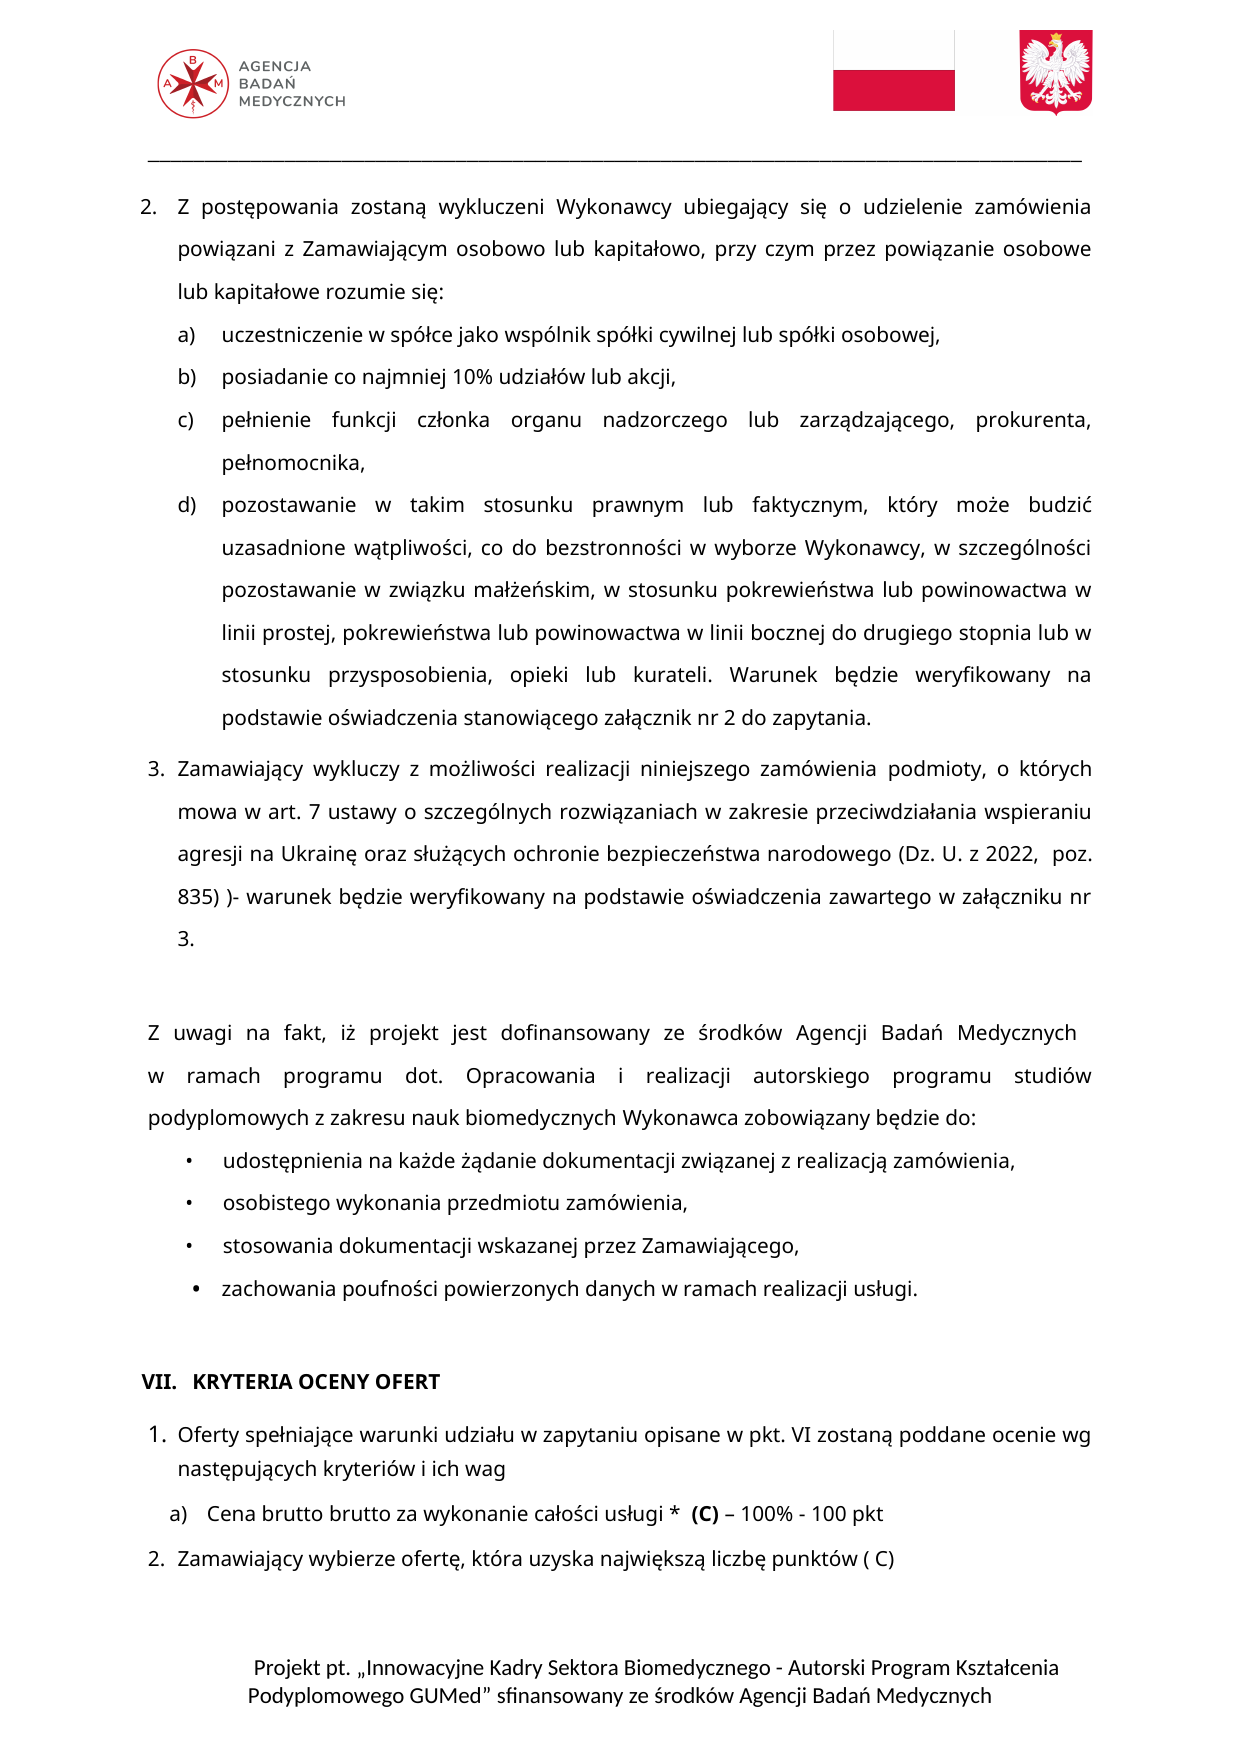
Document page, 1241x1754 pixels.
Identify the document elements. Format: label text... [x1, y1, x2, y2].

list udostępnienia na każde żądanie dokumentacji związanej z realizacją zamówienia, [185, 1146, 1093, 1174]
list uczestniczenie w spółce jako wspólnik spółki cywilnej lub spółki osobowej, [177, 320, 1093, 348]
list Zamawiający wykluczy z możliwości realizacji niniejszego zamówienia podmioty, o których mowa w art. 7 ustawy o szczególnych rozwiązaniach w zakresie przeciwdziałania wspieraniu agresji na Ukrainę oraz służących ochronie bezpieczeństwa narodowego (Dz. U. z 2022, poz. 835) )- warunek będzie weryfikowany na podstawie oświadczenia zawartego w załączniku nr 3. [148, 754, 1093, 953]
list stosowania dokumentacji wskazanej przez Zamawiającego, [185, 1231, 1093, 1259]
list zachowania poufności powierzonych danych w ramach realizacji usługi. [192, 1274, 1093, 1302]
list Cena brutto brutto za wykonanie całości usługi * (C) – 100% - 100 pkt [169, 1499, 1079, 1527]
text KRYTERIA OCENY OFERT [177, 1367, 1093, 1396]
picture [833, 30, 1093, 116]
picture [147, 29, 353, 138]
list Oferty spełniające warunki udziału w zapytaniu opisane w pkt. VI zostaną poddane ocenie wg następujących kryteriów i ich wag [148, 1418, 1093, 1482]
text Z uwagi na fakt, iż projekt jest dofinansowany ze środków Agencji Badań Medycznych w ramach programu dot. Opracowania i realizacji autorskiego programu studiów podyplomowych z zakresu nauk biomedycznych Wykonawca zobowiązany będzie do: [148, 1018, 1093, 1132]
list Zamawiający wybierze ofertę, która uzyska największą liczbę punktów ( C) [148, 1544, 1079, 1572]
list osobistego wykonania przedmiotu zamówienia, [185, 1188, 1093, 1217]
list posiadanie co najmniej 10% udziałów lub akcji, [177, 362, 1093, 391]
list pozostawanie w takim stosunku prawnym lub faktycznym, który może budzić uzasadnione wątpliwości, co do bezstronności w wyborze Wykonawcy, w szczególności pozostawanie w związku małżeńskim, w stosunku pokrewieństwa lub powinowactwa w linii prostej, pokrewieństwa lub powinowactwa w linii bocznej do drugiego stopnia lub w stosunku przysposobienia, opieki lub kurateli. Warunek będzie weryfikowany na podstawie oświadczenia stanowiącego załącznik nr 2 do zapytania. [177, 490, 1093, 732]
list Z postępowania zostaną wykluczeni Wykonawcy ubiegający się o udzielenie zamówienia powiązani z Zamawiającym osobowo lub kapitałowo, przy czym przez powiązanie osobowe lub kapitałowe rozumie się: [140, 192, 1093, 306]
list pełnienie funkcji członka organu nadzorczego lub zarządzającego, prokurenta, pełnomocnika, [177, 405, 1093, 476]
